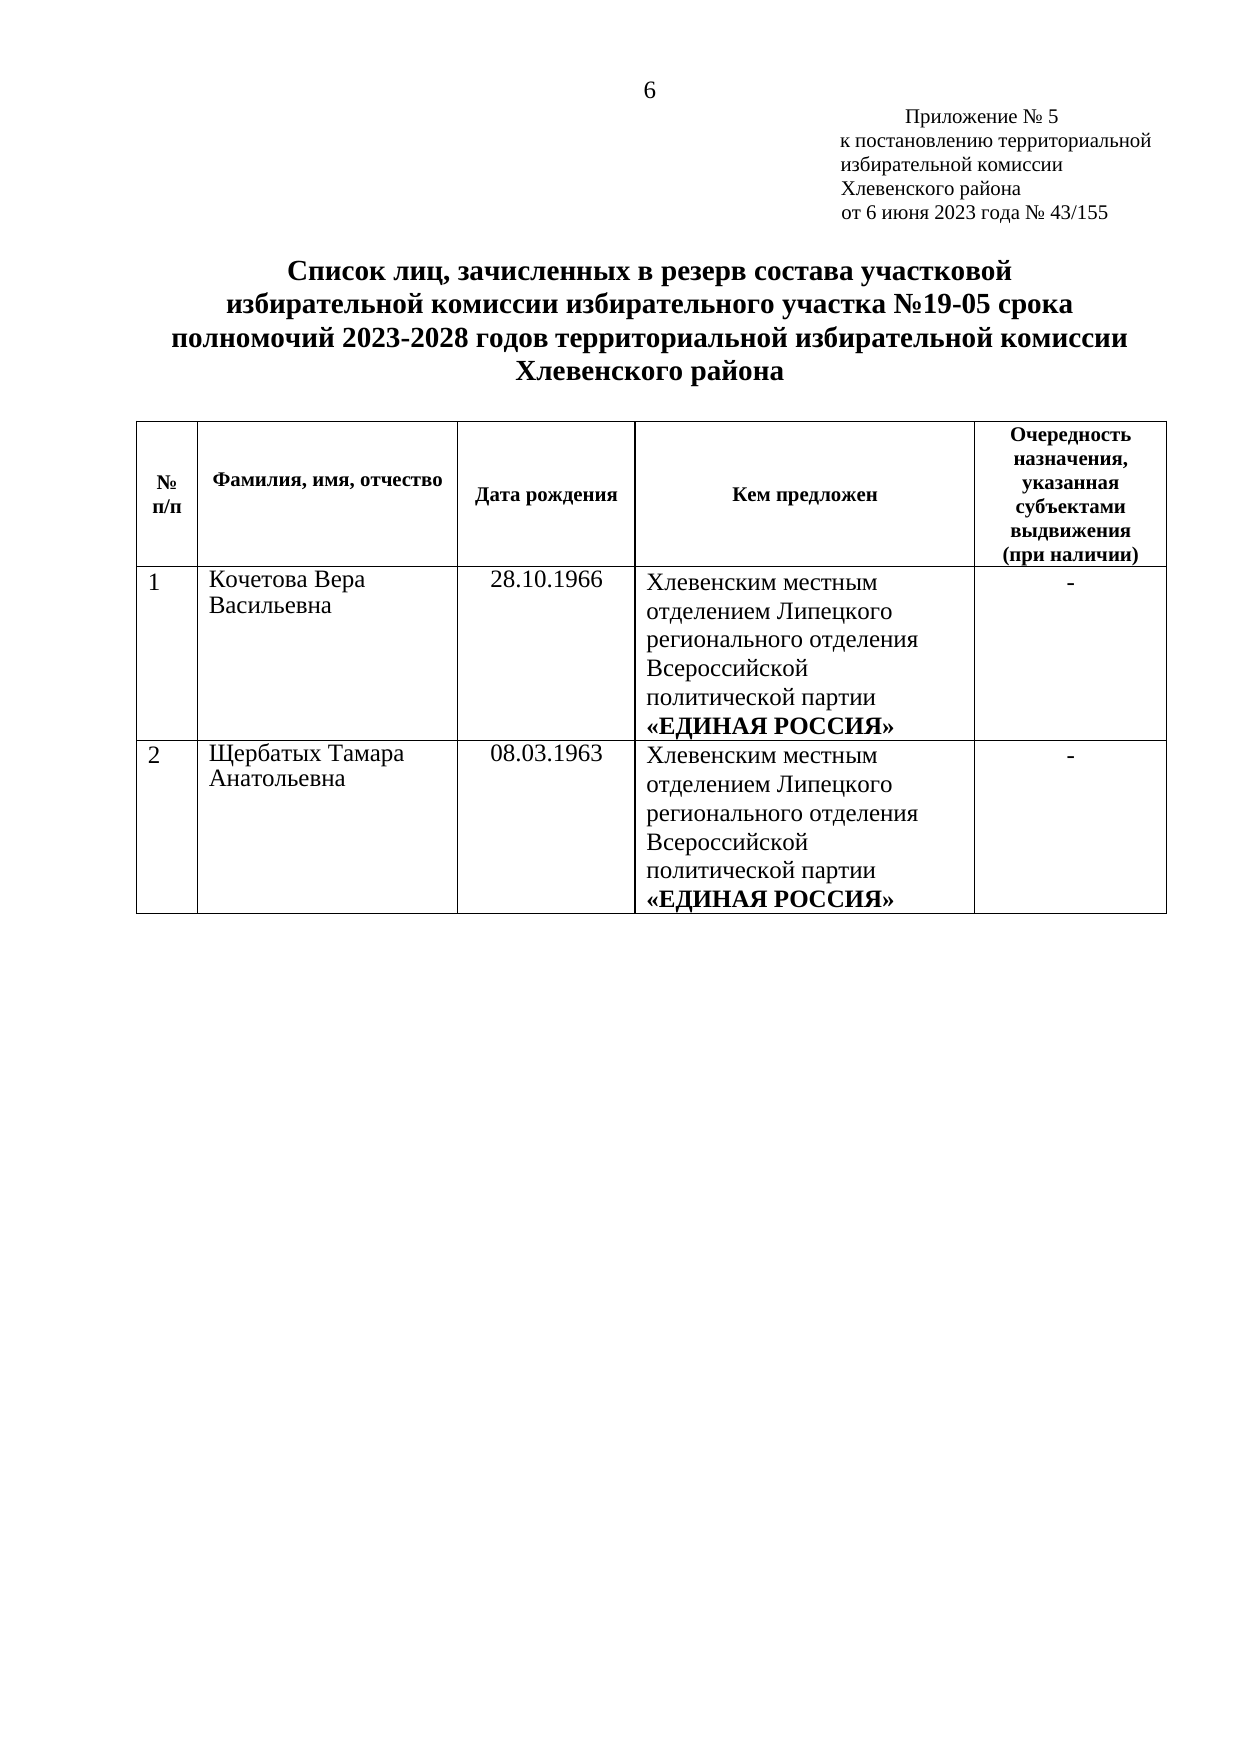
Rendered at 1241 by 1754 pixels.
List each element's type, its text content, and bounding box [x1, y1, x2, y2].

table_cell 2 [137, 741, 197, 913]
table_cell - [975, 741, 1166, 913]
table_header Очередность назначения, указанная субъектами выдвижения (при наличии) [975, 422, 1166, 566]
table_cell 1 [137, 567, 197, 739]
text Приложение № 5 [738, 104, 1152, 128]
table_cell Хлевенским местным отделением Липецкого регионального отделения Всероссийской политической партии «ЕДИНАЯ РОССИЯ» [636, 741, 974, 913]
text от 6 июня 2023 года № 43/155 [148, 200, 1152, 224]
table_header № п/п [137, 422, 197, 566]
table_cell 08.03.1963 [458, 741, 634, 913]
text избирательной комиссии избирательного участка №19-05 срока полномочий 2023-2028 годов территориальной избирательной комиссии Хлевенского района [148, 286, 1152, 387]
table_cell Щербатых Тамара Анатольевна [198, 741, 457, 913]
table_cell 28.10.1966 [458, 567, 634, 739]
text к постановлению территориальной [148, 128, 1152, 152]
table_cell Хлевенским местным отделением Липецкого регионального отделения Всероссийской политической партии «ЕДИНАЯ РОССИЯ» [636, 567, 974, 739]
table_cell - [975, 567, 1166, 739]
text Список лиц, зачисленных в резерв состава участковой [148, 253, 1152, 286]
table_header Кем предложен [636, 422, 974, 566]
text Хлевенского района [148, 176, 1152, 200]
table_header Дата рождения [458, 422, 634, 566]
text избирательной комиссии [148, 152, 1152, 176]
table_header Фамилия, имя, отчество [198, 422, 457, 566]
table_cell Кочетова Вера Васильевна [198, 567, 457, 739]
